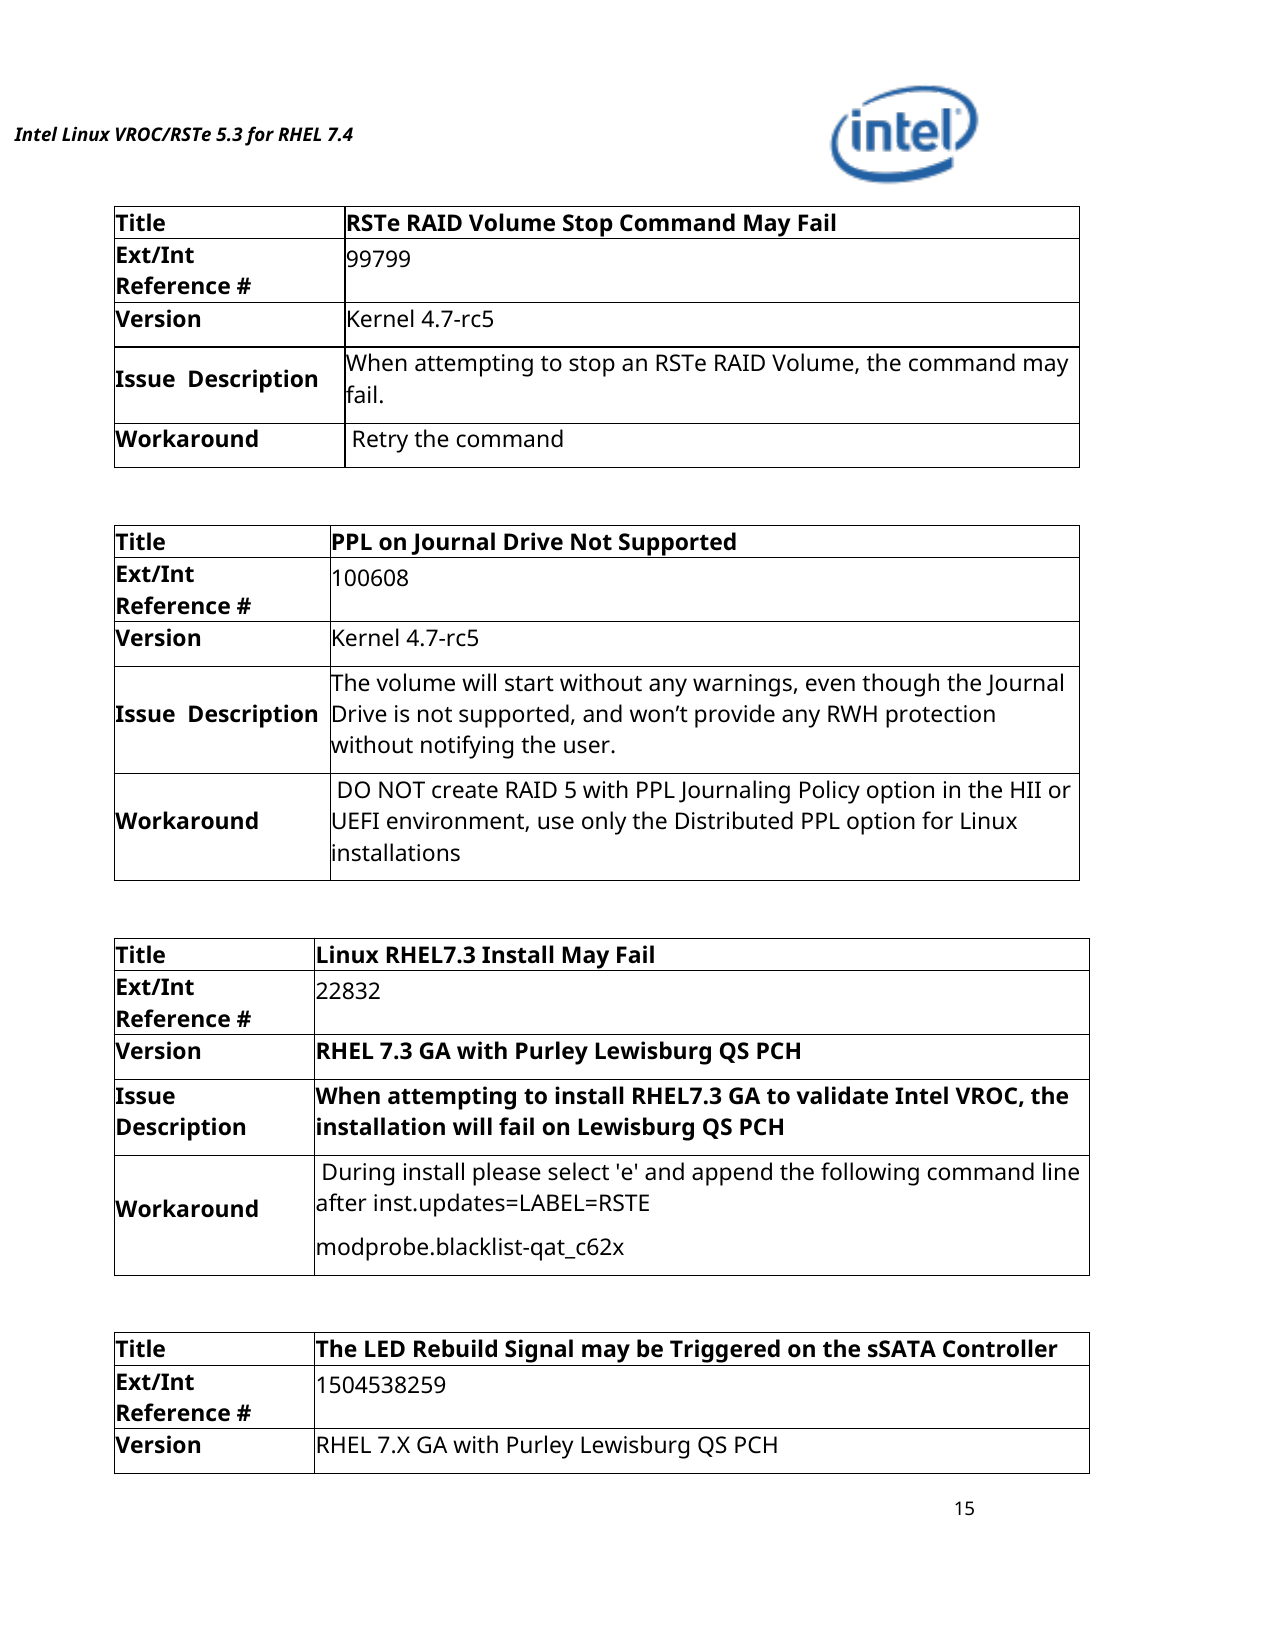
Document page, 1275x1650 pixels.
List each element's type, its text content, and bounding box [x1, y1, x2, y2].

table_header Linux RHEL7.3 Install May Fail [315, 939, 1089, 970]
picture [802, 56, 1009, 206]
table_cell Version [115, 303, 344, 346]
table_cell Ext/Int Reference # [115, 1366, 314, 1428]
table_cell During install please select 'e' and append the following command line after inst.updates=LABEL=RSTE modprobe.blacklist-qat_c62x [315, 1156, 1089, 1274]
table_cell Retry the command [346, 424, 1079, 467]
table_cell Ext/Int Reference # [115, 971, 314, 1034]
table_cell Workaround [115, 424, 344, 467]
table_cell RHEL 7.X GA with Purley Lewisburg QS PCH [315, 1429, 1089, 1473]
table_cell Workaround [115, 774, 330, 880]
table_cell Version [115, 622, 330, 666]
table_cell Issue Description [115, 348, 344, 422]
table_cell Kernel 4.7-rc5 [346, 303, 1079, 346]
table_header The LED Rebuild Signal may be Triggered on the sSATA Controller [315, 1333, 1089, 1364]
table_header Title [115, 526, 330, 557]
table_header RSTe RAID Volume Stop Command May Fail [346, 207, 1079, 238]
table_cell Issue Description [115, 667, 330, 773]
table_header Title [115, 207, 344, 238]
table_cell When attempting to stop an RSTe RAID Volume, the command may fail. [346, 348, 1079, 422]
table_cell Issue Description [115, 1080, 314, 1155]
table_cell Ext/Int Reference # [115, 239, 344, 302]
table_cell 22832 [315, 971, 1089, 1034]
table_cell The volume will start without any warnings, even though the Journal Drive is not supported, and won’t provide any RWH protection without notifying the user. [331, 667, 1079, 773]
table_cell When attempting to install RHEL7.3 GA to validate Intel VROC, the installation will fail on Lewisburg QS PCH [315, 1080, 1089, 1155]
table_cell 100608 [331, 558, 1079, 621]
table_cell 99799 [346, 239, 1079, 302]
table_cell RHEL 7.3 GA with Purley Lewisburg QS PCH [315, 1035, 1089, 1079]
table_header Title [115, 939, 314, 970]
table_cell Version [115, 1035, 314, 1079]
table_cell Workaround [115, 1156, 314, 1274]
table_cell Ext/Int Reference # [115, 558, 330, 621]
table_cell 1504538259 [315, 1366, 1089, 1428]
table_header PPL on Journal Drive Not Supported [331, 526, 1079, 557]
table_cell DO NOT create RAID 5 with PPL Journaling Policy option in the HII or UEFI environment, use only the Distributed PPL option for Linux installations [331, 774, 1079, 880]
table_cell Kernel 4.7-rc5 [331, 622, 1079, 666]
table_cell Version [115, 1429, 314, 1473]
table_header Title [115, 1333, 314, 1364]
